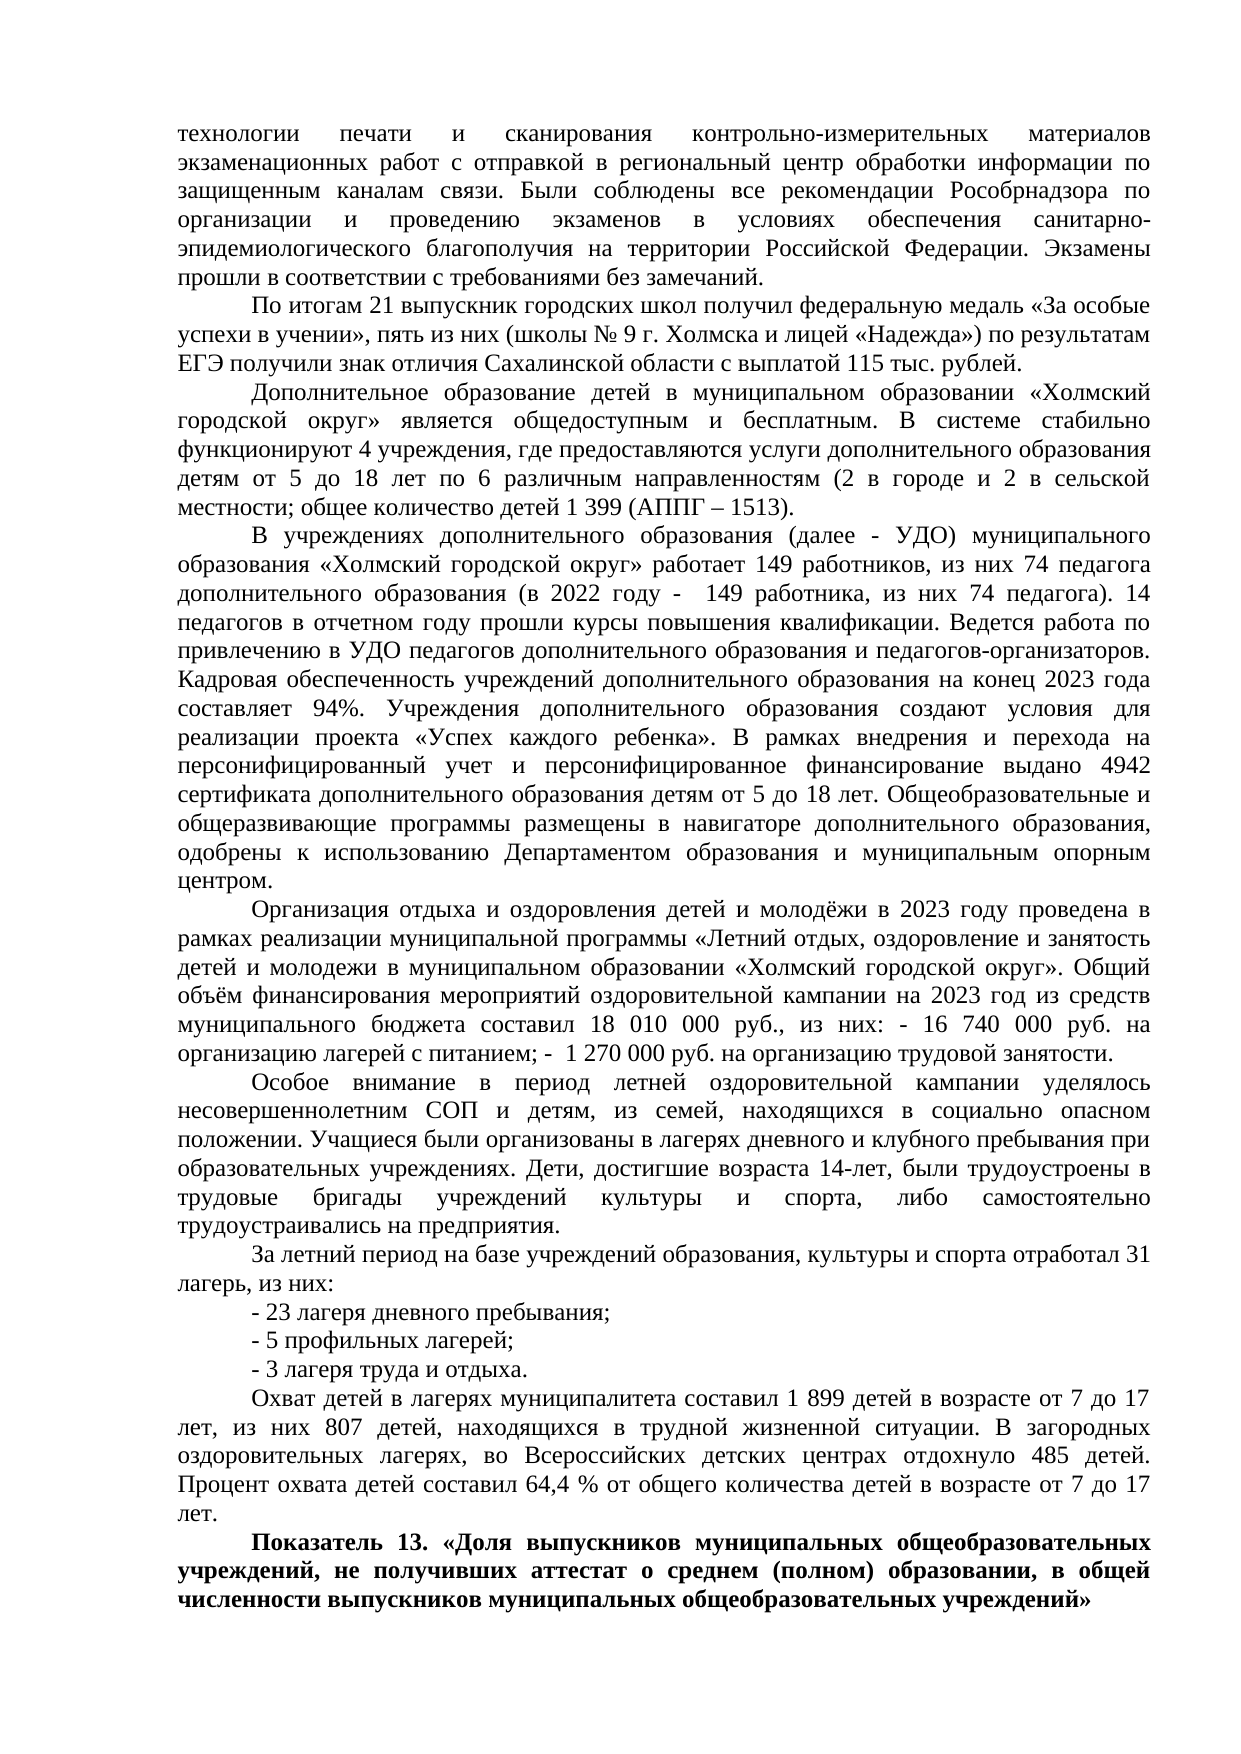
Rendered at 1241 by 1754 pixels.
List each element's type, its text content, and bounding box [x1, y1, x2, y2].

text В учреждениях дополнительного образования (далее - УДО) муниципального образования «Холмский городской округ» работает 149 работников, из них 74 педагога дополнительного образования (в 2022 году - 149 работника, из них 74 педагога). 14 педагогов в отчетном году прошли курсы повышения квалификации. Ведется работа по привлечению в УДО педагогов дополнительного образования и педагогов-организаторов. Кадровая обеспеченность учреждений дополнительного образования на конец 2023 года составляет 94%. Учреждения дополнительного образования создают условия для реализации проекта «Успех каждого ребенка». В рамках внедрения и перехода на персонифицированный учет и персонифицированное финансирование выдано 4942 сертификата дополнительного образования детям от 5 до 18 лет. Общеобразовательные и общеразвивающие программы размещены в навигаторе дополнительного образования, одобрены к использованию Департаментом образования и муниципальным опорным центром. [177, 521, 1152, 894]
text - 5 профильных лагерей; [177, 1326, 1152, 1354]
text Показатель 13. «Доля выпускников муниципальных общеобразовательных учреждений, не получивших аттестат о среднем (полном) образовании, в общей численности выпускников муниципальных общеобразовательных учреждений» [177, 1527, 1152, 1613]
text Охват детей в лагерях муниципалитета составил 1 899 детей в возрасте от 7 до 17 лет, из них 807 детей, находящихся в трудной жизненной ситуации. В загородных оздоровительных лагерях, во Всероссийских детских центрах отдохнуло 485 детей. Процент охвата детей составил 64,4 % от общего количества детей в возрасте от 7 до 17 лет. [177, 1383, 1152, 1527]
text - 3 лагеря труда и отдыха. [177, 1354, 1152, 1383]
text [177, 118, 1152, 291]
text Дополнительное образование детей в муниципальном образовании «Холмский городской округ» является общедоступным и бесплатным. В системе стабильно функционируют 4 учреждения, где предоставляются услуги дополнительного образования детям от 5 до 18 лет по 6 различным направленностям (2 в городе и 2 в сельской местности; общее количество детей 1 399 (АППГ – 1513). [177, 377, 1152, 521]
text - 23 лагеря дневного пребывания; [177, 1297, 1152, 1326]
text Организация отдыха и оздоровления детей и молодёжи в 2023 году проведена в рамках реализации муниципальной программы «Летний отдых, оздоровление и занятость детей и молодежи в муниципальном образовании «Холмский городской округ». Общий объём финансирования мероприятий оздоровительной кампании на 2023 год из средств муниципального бюджета составил 18 010 000 руб., из них: - 16 740 000 руб. на организацию лагерей с питанием; - 1 270 000 руб. на организацию трудовой занятости. [177, 894, 1152, 1067]
text Особое внимание в период летней оздоровительной кампании уделялось несовершеннолетним СОП и детям, из семей, находящихся в социально опасном положении. Учащиеся были организованы в лагерях дневного и клубного пребывания при образовательных учреждениях. Дети, достигшие возраста 14-лет, были трудоустроены в трудовые бригады учреждений культуры и спорта, либо самостоятельно трудоустраивались на предприятия. [177, 1067, 1152, 1239]
text По итогам 21 выпускник городских школ получил федеральную медаль «За особые успехи в учении», пять из них (школы № 9 г. Холмска и лицей «Надежда») по результатам ЕГЭ получили знак отличия Сахалинской области с выплатой 115 тыс. рублей. [177, 291, 1152, 377]
text За летний период на базе учреждений образования, культуры и спорта отработал 31 лагерь, из них: [177, 1239, 1152, 1297]
